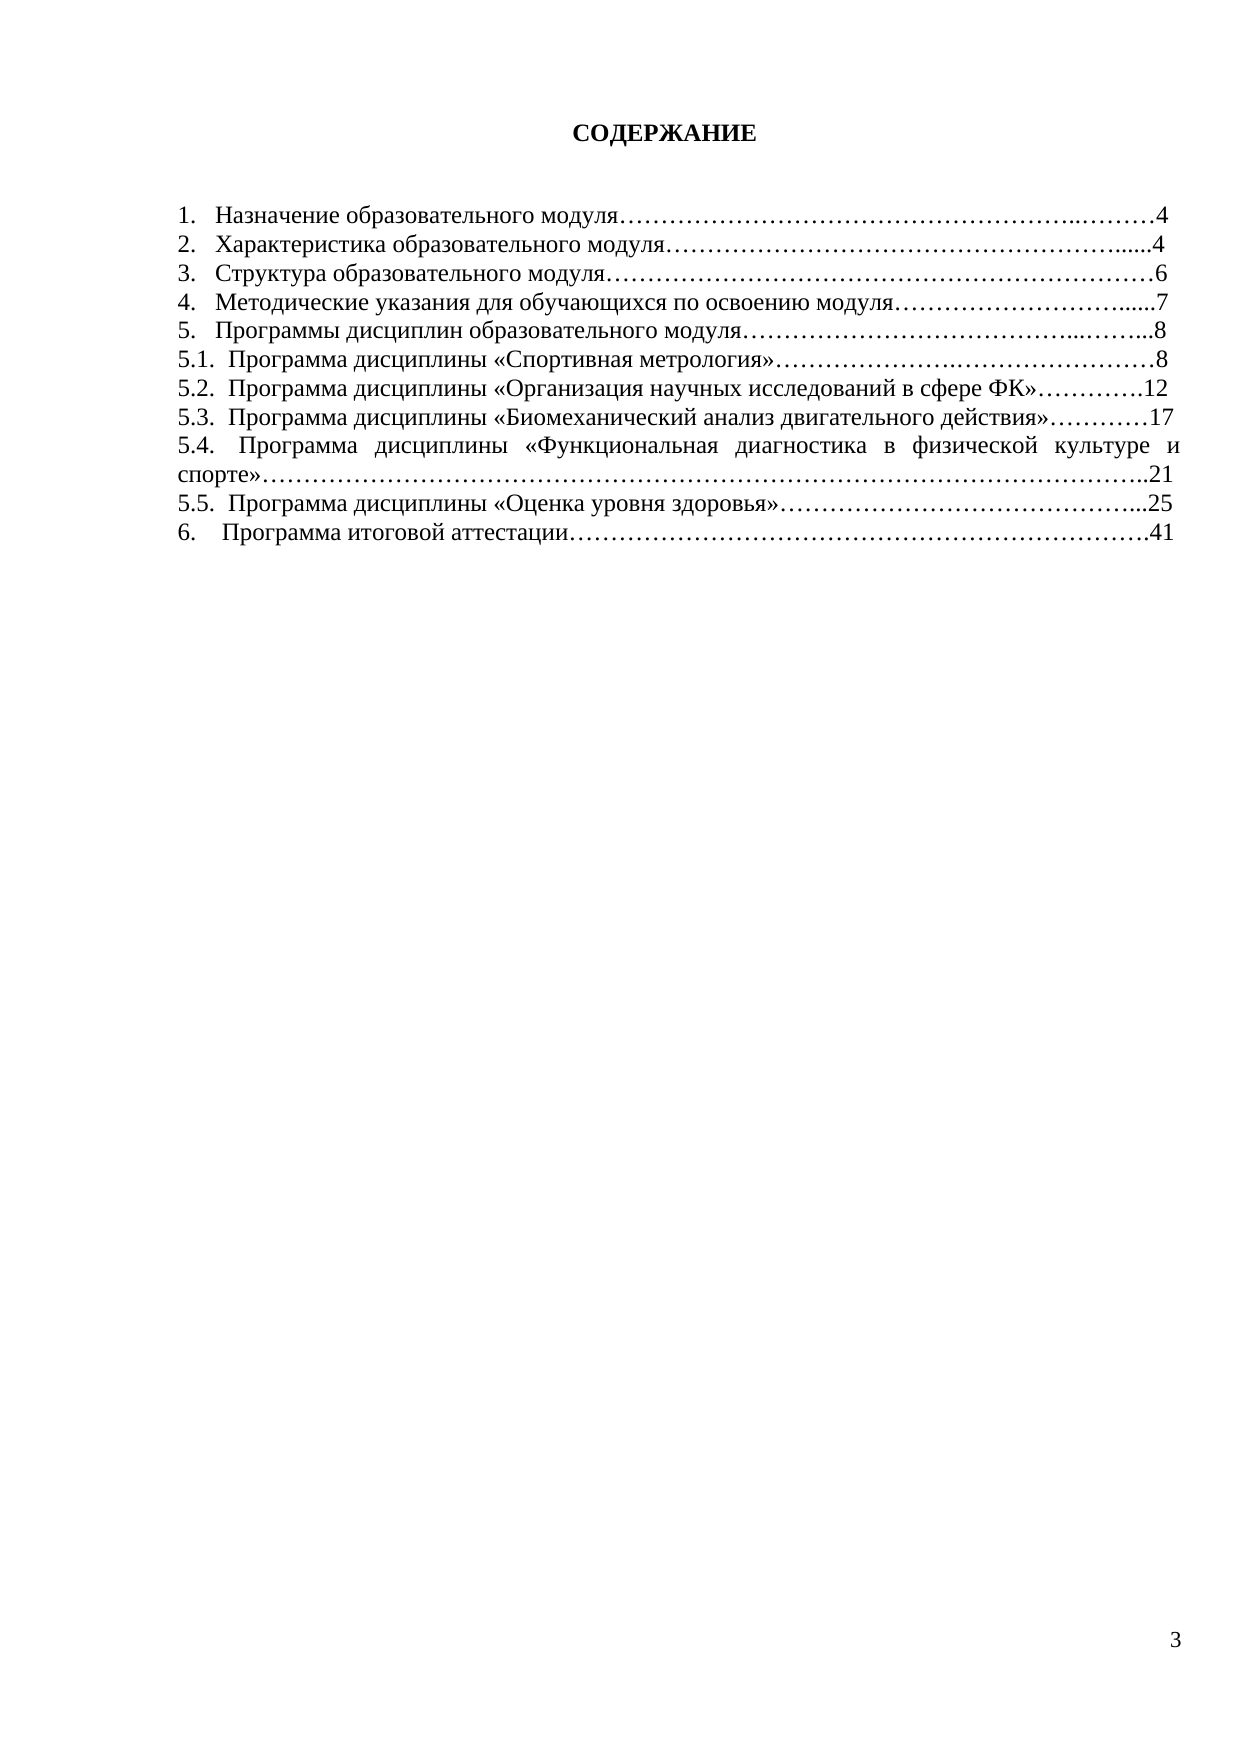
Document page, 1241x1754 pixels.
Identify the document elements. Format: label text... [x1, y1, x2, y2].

list Программа дисциплины «Организация научных исследований в сфере ФК»………….12 [177, 373, 1181, 402]
list Программа дисциплины «Функциональная диагностика в физической культуре и спорте»……………………………………………………………………………………………..21 [177, 431, 1181, 488]
text 6. Программа итоговой аттестации…………………………………………………………….41 [177, 517, 1181, 546]
list Программы дисциплин образовательного модуля…………………………………...……...8 [177, 316, 1181, 344]
list Программа дисциплины «Оценка уровня здоровья»……………………………………...25 [177, 488, 1181, 517]
list Характеристика образовательного модуля………………………………………………......4 [177, 229, 1181, 258]
list Программа дисциплины «Спортивная метрология»………………….……………………8 [177, 344, 1181, 373]
list Методические указания для обучающихся по освоению модуля………………………......7 [177, 287, 1181, 316]
text СОдержание [148, 118, 1181, 147]
list Структура образовательного модуля…………………………………………………………6 [177, 258, 1181, 287]
list Программа дисциплины «Биомеханический анализ двигательного действия»…………17 [177, 402, 1181, 431]
list Назначение образовательного модуля………………………………………………..………4 [177, 201, 1181, 229]
